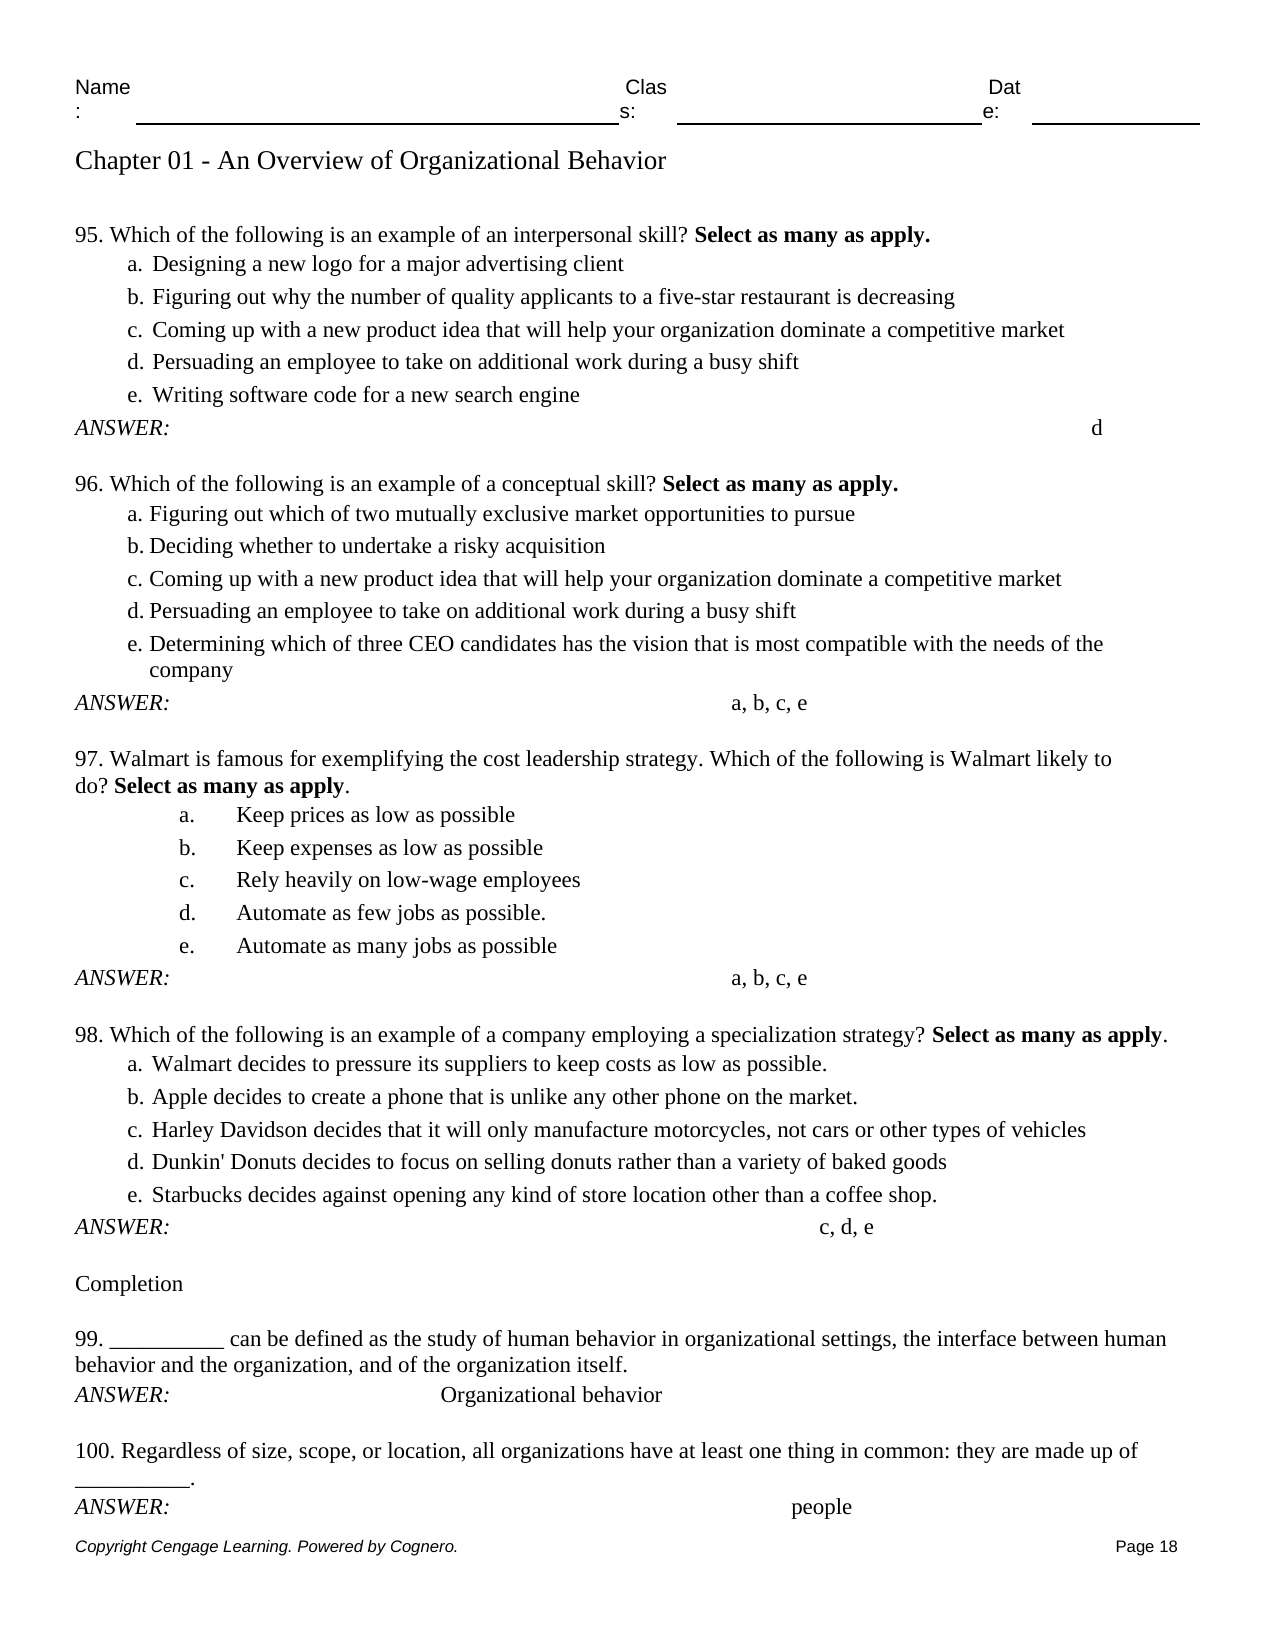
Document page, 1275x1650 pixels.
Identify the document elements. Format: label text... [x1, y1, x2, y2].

table_header 97. Walmart is famous for exemplifying the cost leadership strategy. Which of the following is Walmart likely to do? Select as many as apply. [75, 746, 1200, 994]
table_header 96. Which of the following is an example of a conceptual skill? Select as many as apply. [75, 470, 1200, 718]
table_header Completion [75, 1270, 1200, 1296]
table_header 98. Which of the following is an example of a company employing a specialization strategy? Select as many as apply. [75, 1021, 1200, 1243]
table_header 100. Regardless of size, scope, or location, all organizations have at least one thing in common: they are made up of __________. [75, 1437, 1200, 1523]
table_header 99. __________ can be defined as the study of human behavior in organizational settings, the interface between human behavior and the organization, and of the organization itself. [75, 1325, 1200, 1410]
table_header 95. Which of the following is an example of an interpersonal skill? Select as many as apply. [75, 221, 1200, 443]
